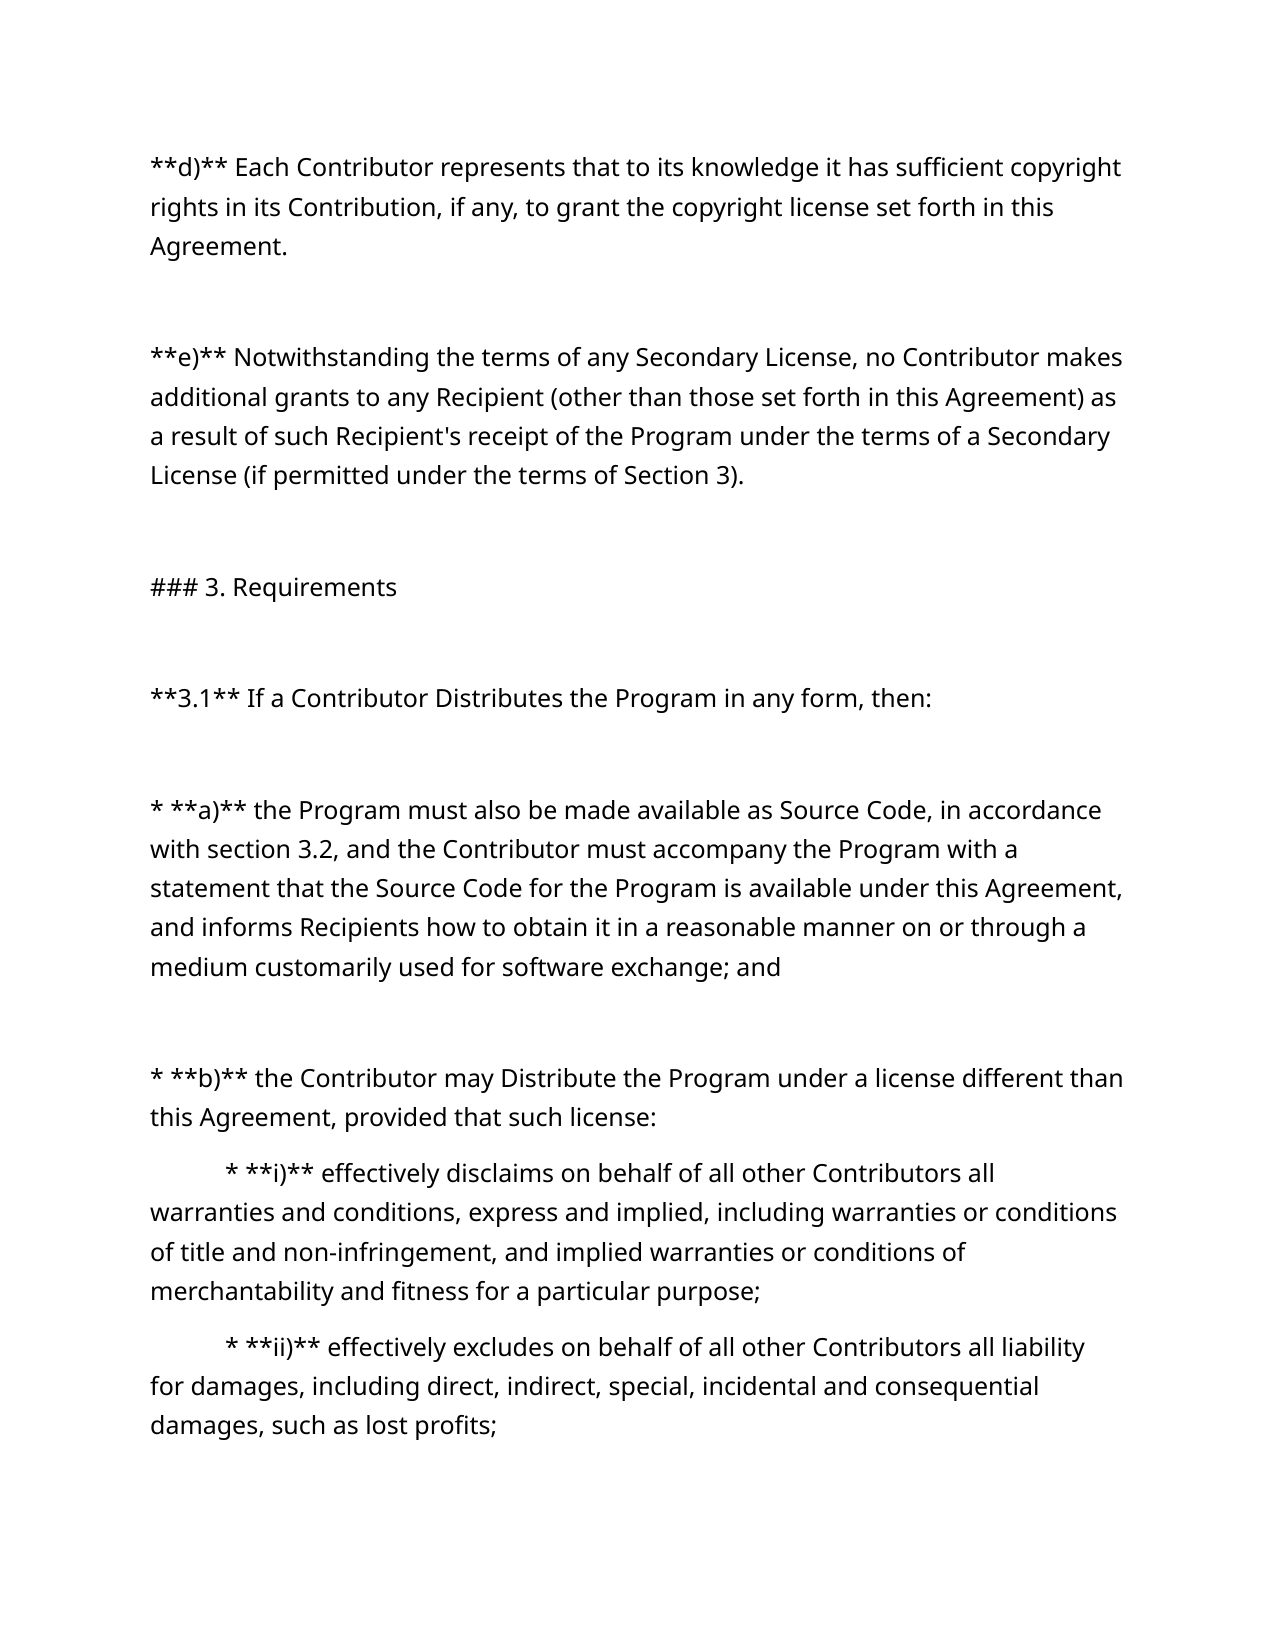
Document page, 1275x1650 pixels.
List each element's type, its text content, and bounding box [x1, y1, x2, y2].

text **3.1** If a Contributor Distributes the Program in any form, then: [150, 681, 1125, 715]
text **d)** Each Contributor represents that to its knowledge it has sufficient copyright rights in its Contribution, if any, to grant the copyright license set forth in this Agreement. [150, 150, 1125, 262]
text * **b)** the Contributor may Distribute the Program under a license different than this Agreement, provided that such license: [150, 1061, 1125, 1134]
text **e)** Notwithstanding the terms of any Secondary License, no Contributor makes additional grants to any Recipient (other than those set forth in this Agreement) as a result of such Recipient's receipt of the Program under the terms of a Secondary License (if permitted under the terms of Section 3). [150, 340, 1125, 492]
text ### 3. Requirements [150, 569, 1125, 603]
text * **ii)** effectively excludes on behalf of all other Contributors all liability for damages, including direct, indirect, special, incidental and consequential damages, such as lost profits; [150, 1329, 1125, 1442]
text * **i)** effectively disclaims on behalf of all other Contributors all warranties and conditions, express and implied, including warranties or conditions of title and non-infringement, and implied warranties or conditions of merchantability and fitness for a particular purpose; [150, 1156, 1125, 1307]
text * **a)** the Program must also be made available as Source Code, in accordance with section 3.2, and the Contributor must accompany the Program with a statement that the Source Code for the Program is available under this Agreement, and informs Recipients how to obtain it in a reasonable manner on or through a medium customarily used for software exchange; and [150, 792, 1125, 983]
